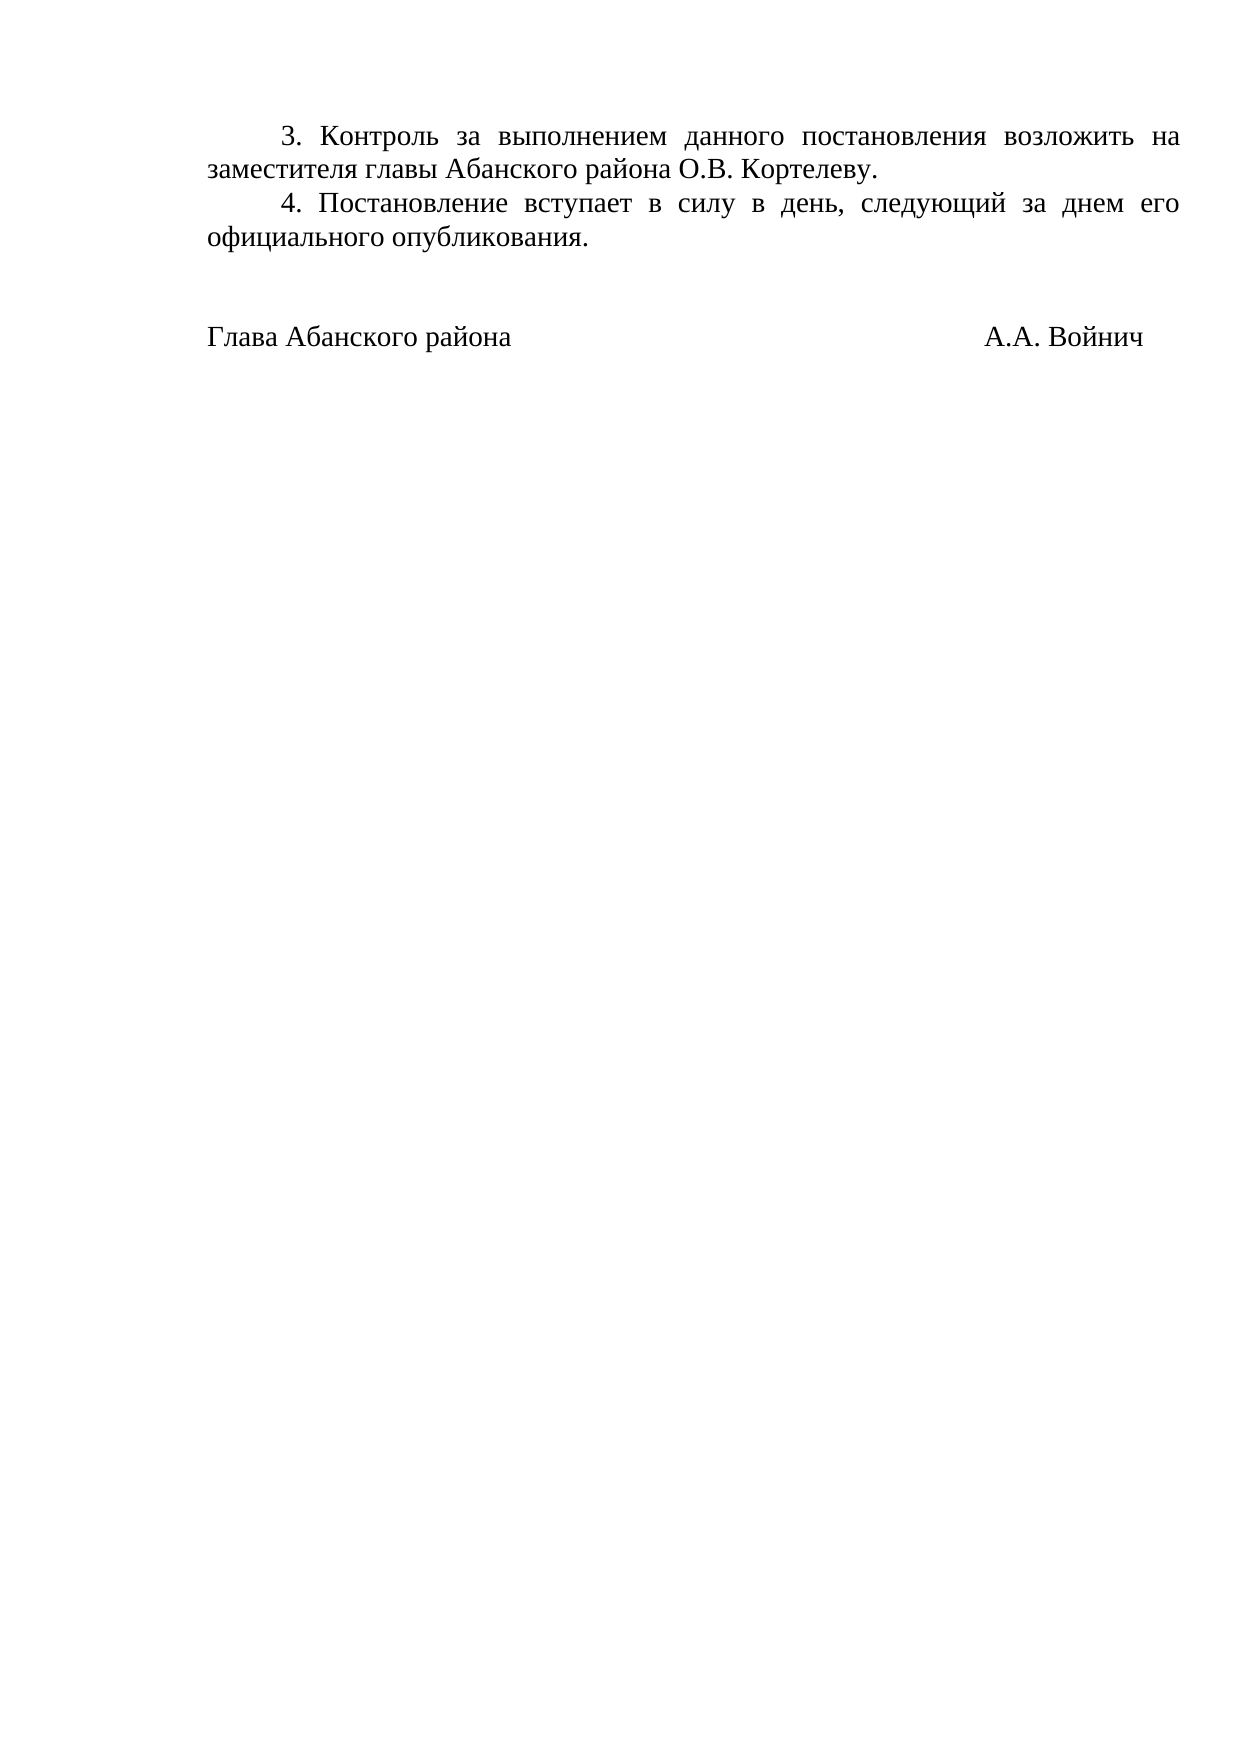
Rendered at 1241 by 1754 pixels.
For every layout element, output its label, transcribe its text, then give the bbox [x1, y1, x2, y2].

text 3. Контроль за выполнением данного постановления возложить на заместителя главы Абанского района О.В. Кортелеву. [207, 118, 1181, 185]
text Глава Абанского района А.А. Войнич [207, 319, 1181, 353]
text 4. Постановление вступает в силу в день, следующий за днем его официального опубликования. [207, 185, 1181, 252]
